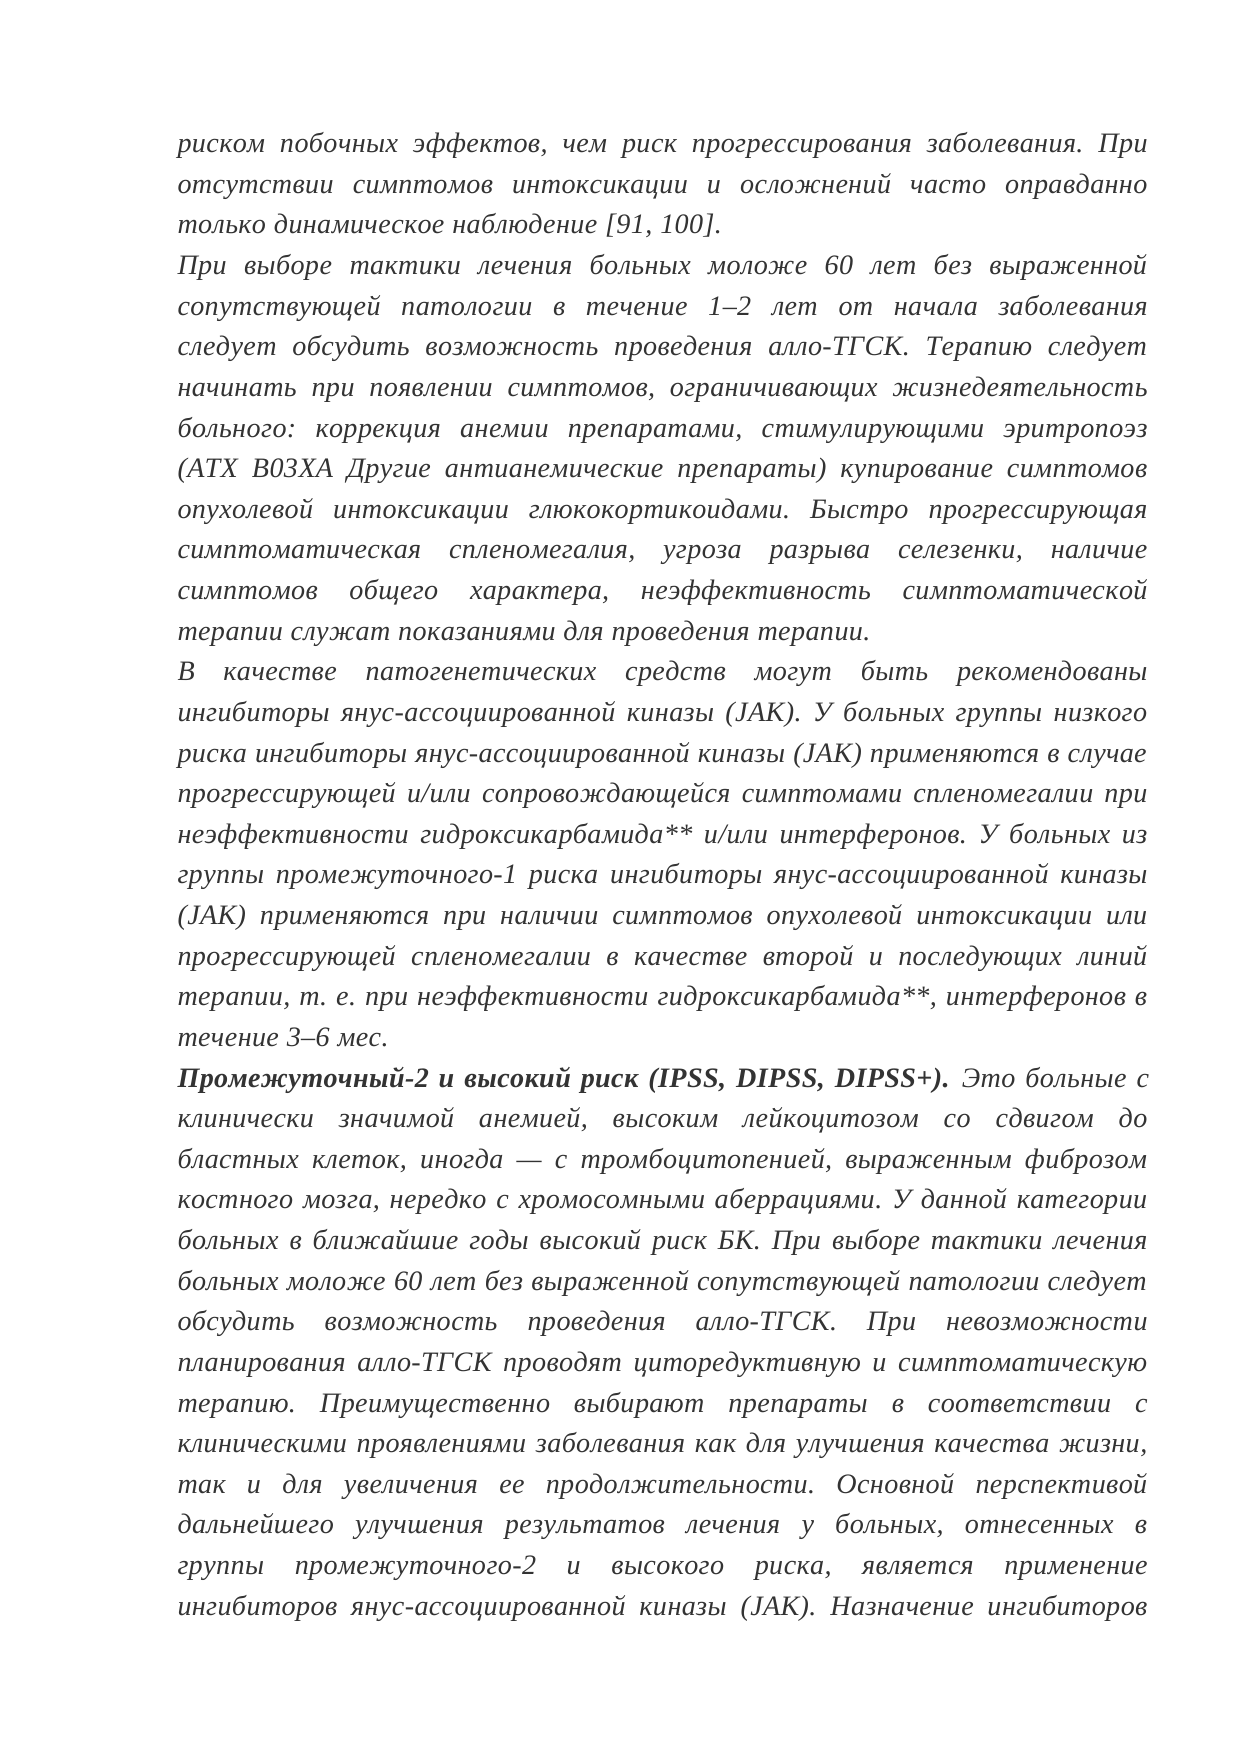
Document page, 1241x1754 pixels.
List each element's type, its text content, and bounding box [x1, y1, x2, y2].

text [177, 118, 1152, 240]
text В качестве патогенетических средств могут быть рекомендованы ингибиторы янус-ассоциированной киназы (JAK). У больных группы низкого риска ингибиторы янус-ассоциированной киназы (JAK) применяются в случае прогрессирующей и/или сопровождающейся симптомами спленомегалии при неэффективности гидроксикарбамида** и/или интерферонов. У больных из группы промежуточного-1 риска ингибиторы янус-ассоциированной киназы (JAK) применяются при наличии симптомов опухолевой интоксикации или прогрессирующей спленомегалии в качестве второй и последующих линий терапии, т. е. при неэффективности гидроксикарбамида**, интерферонов в течение 3–6 мес. [177, 646, 1152, 1052]
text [177, 1052, 1152, 1621]
text При выборе тактики лечения больных моложе 60 лет без выраженной сопутствующей патологии в течение 1–2 лет от начала заболевания следует обсудить возможность проведения алло-ТГСК. Терапию следует начинать при появлении симптомов, ограничивающих жизнедеятельность больного: коррекция анемии препаратами, стимулирующими эритропоэз (АТХ B03XA Другие антианемические препараты) купирование симптомов опухолевой интоксикации глюкокортикоидами. Быстро прогрессирующая симптоматическая спленомегалия, угроза разрыва селезенки, наличие симптомов общего характера, неэффективность симптоматической терапии служат показаниями для проведения терапии. [177, 240, 1152, 646]
